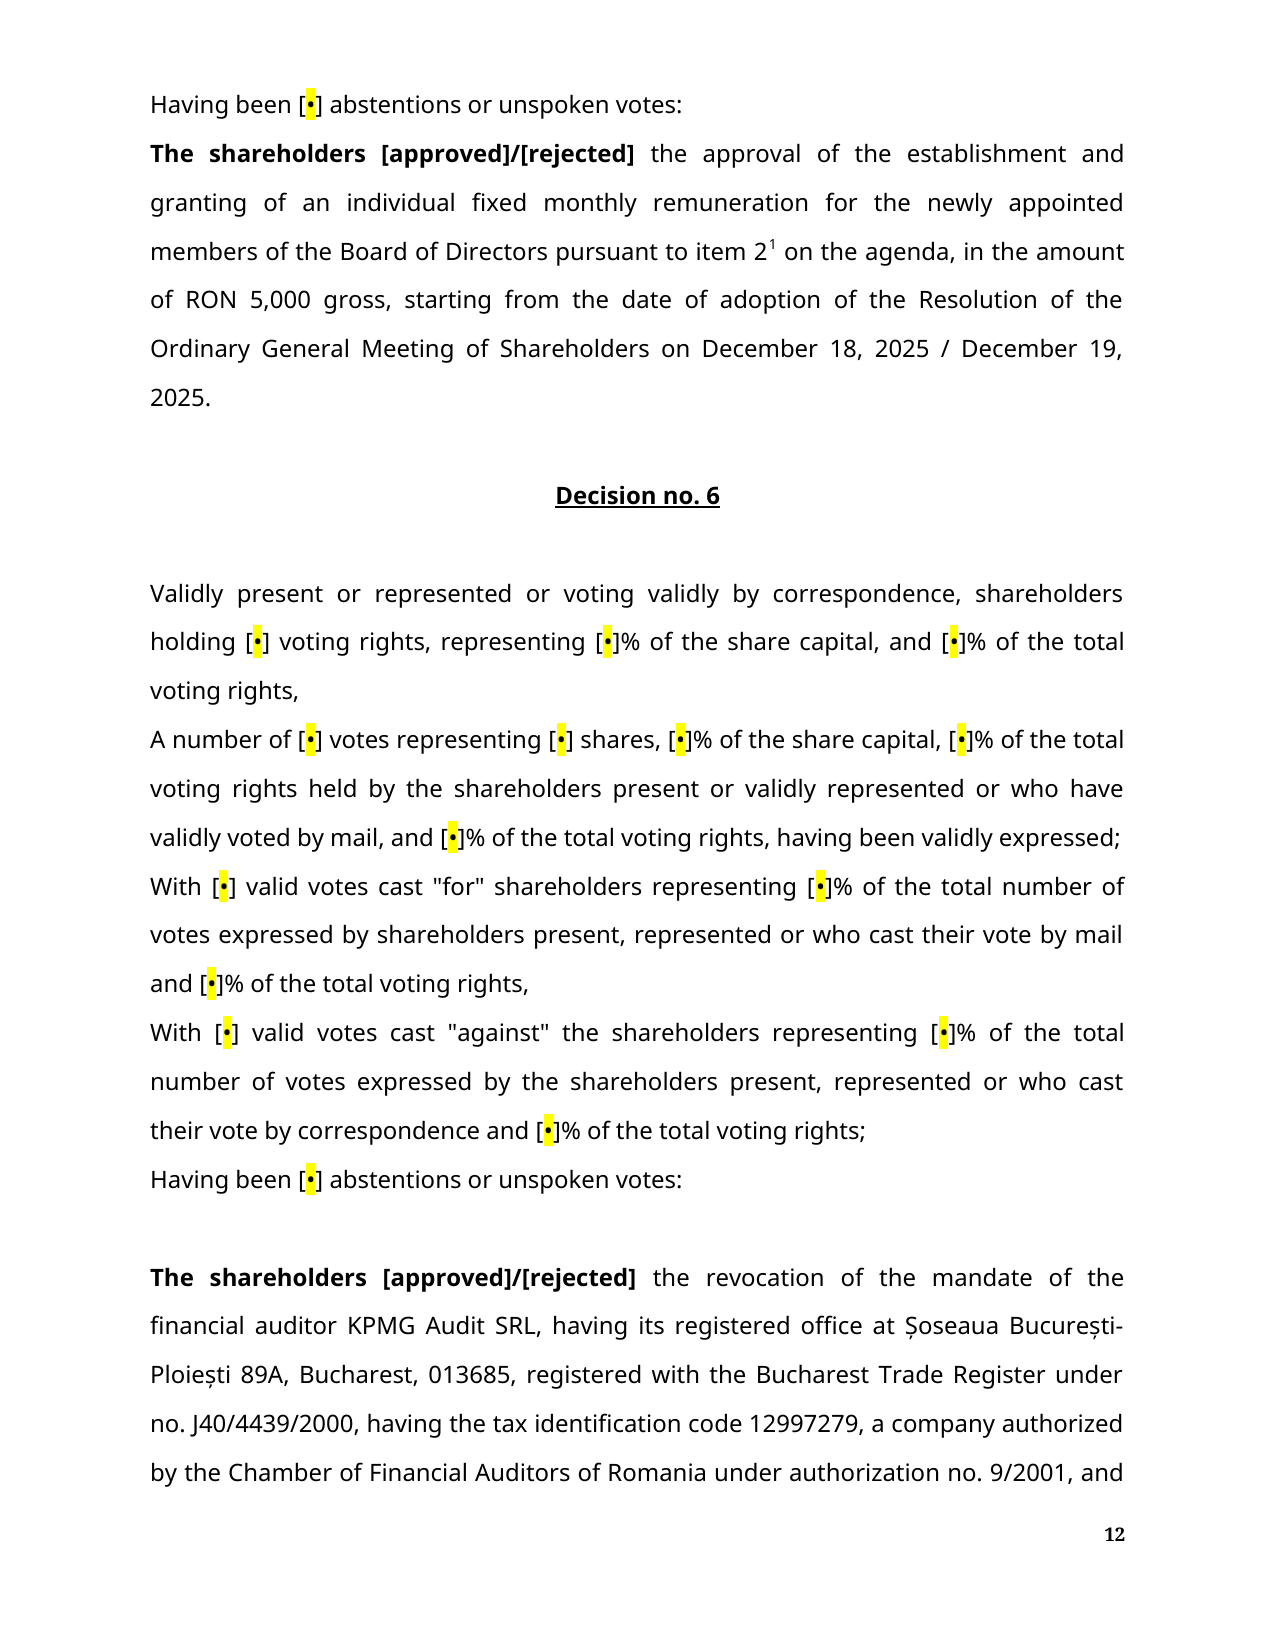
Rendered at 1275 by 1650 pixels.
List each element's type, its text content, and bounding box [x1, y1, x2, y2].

text Having been [•] abstentions or unspoken votes: [150, 88, 306, 120]
list Decision no. 6 [150, 479, 1125, 511]
text The shareholders [approved]/[rejected] the approval of the establishment and granting of an individual fixed monthly remuneration for the newly appointed members of the Board of Directors pursuant to item 21 on the agenda, in the amount of RON 5,000 gross, starting from the date of adoption of the Resolution of the Ordinary General Meeting of Shareholders on December 18, 2025 / December 19, 2025. [150, 137, 1125, 413]
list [150, 1260, 1125, 1488]
text Having been [•] abstentions or unspoken votes: [315, 88, 1125, 120]
text With [•] valid votes cast "for" shareholders representing [•]% of the total number of votes expressed by shareholders present, represented or who cast their vote by mail and [•]% of the total voting rights, [150, 869, 1125, 1000]
text Having been [•] abstentions or unspoken votes: [315, 1163, 1125, 1195]
text Having been [•] abstentions or unspoken votes: [150, 1163, 306, 1195]
text Validly present or represented or voting validly by correspondence, shareholders holding [•] voting rights, representing [•]% of the share capital, and [•]% of the total voting rights, [150, 576, 1125, 707]
text With [•] valid votes cast "against" the shareholders representing [•]% of the total number of votes expressed by the shareholders present, represented or who cast their vote by correspondence and [•]% of the total voting rights; [150, 1016, 1125, 1146]
text A number of [•] votes representing [•] shares, [•]% of the share capital, [•]% of the total voting rights held by the shareholders present or validly represented or who have validly voted by mail, and [•]% of the total voting rights, having been validly expressed; [150, 723, 1125, 853]
